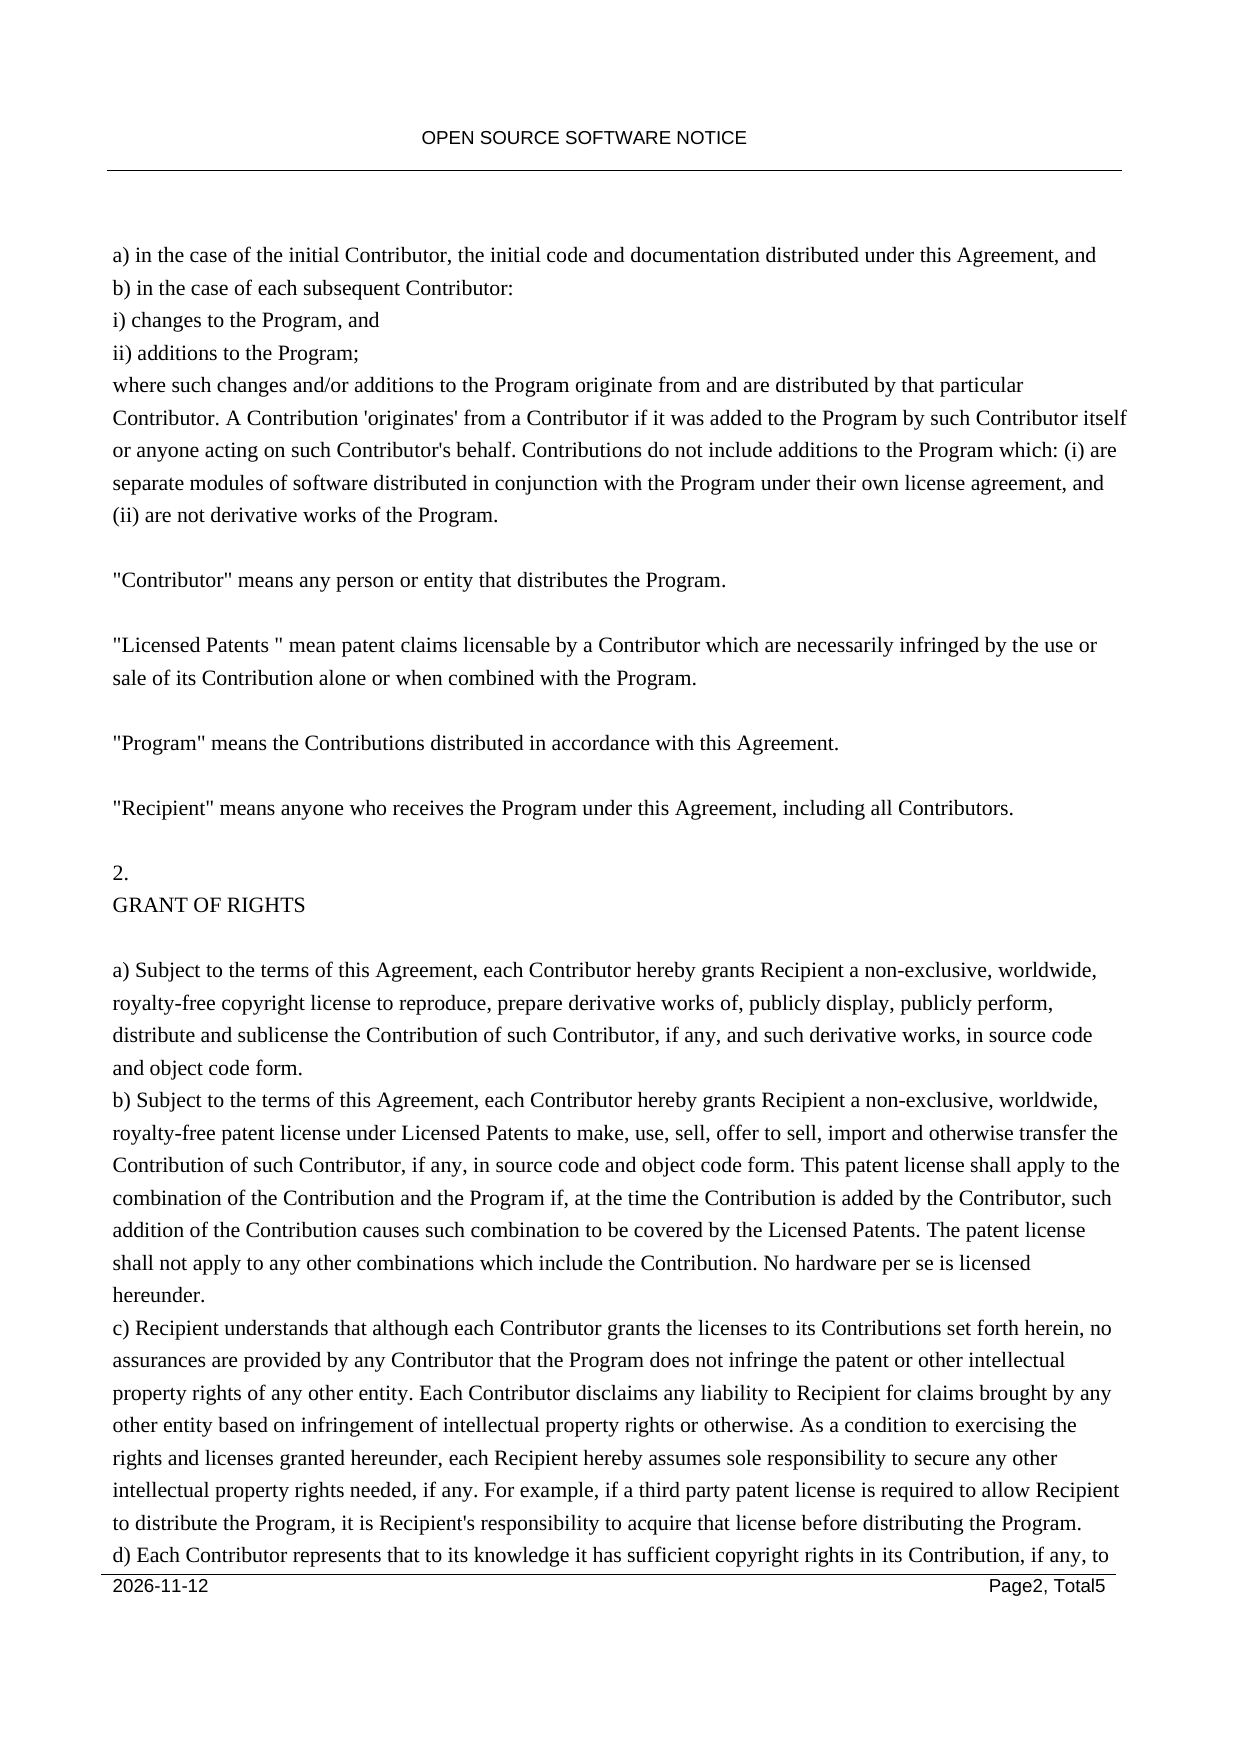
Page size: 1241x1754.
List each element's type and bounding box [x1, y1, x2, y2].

text [112, 206, 1128, 1571]
